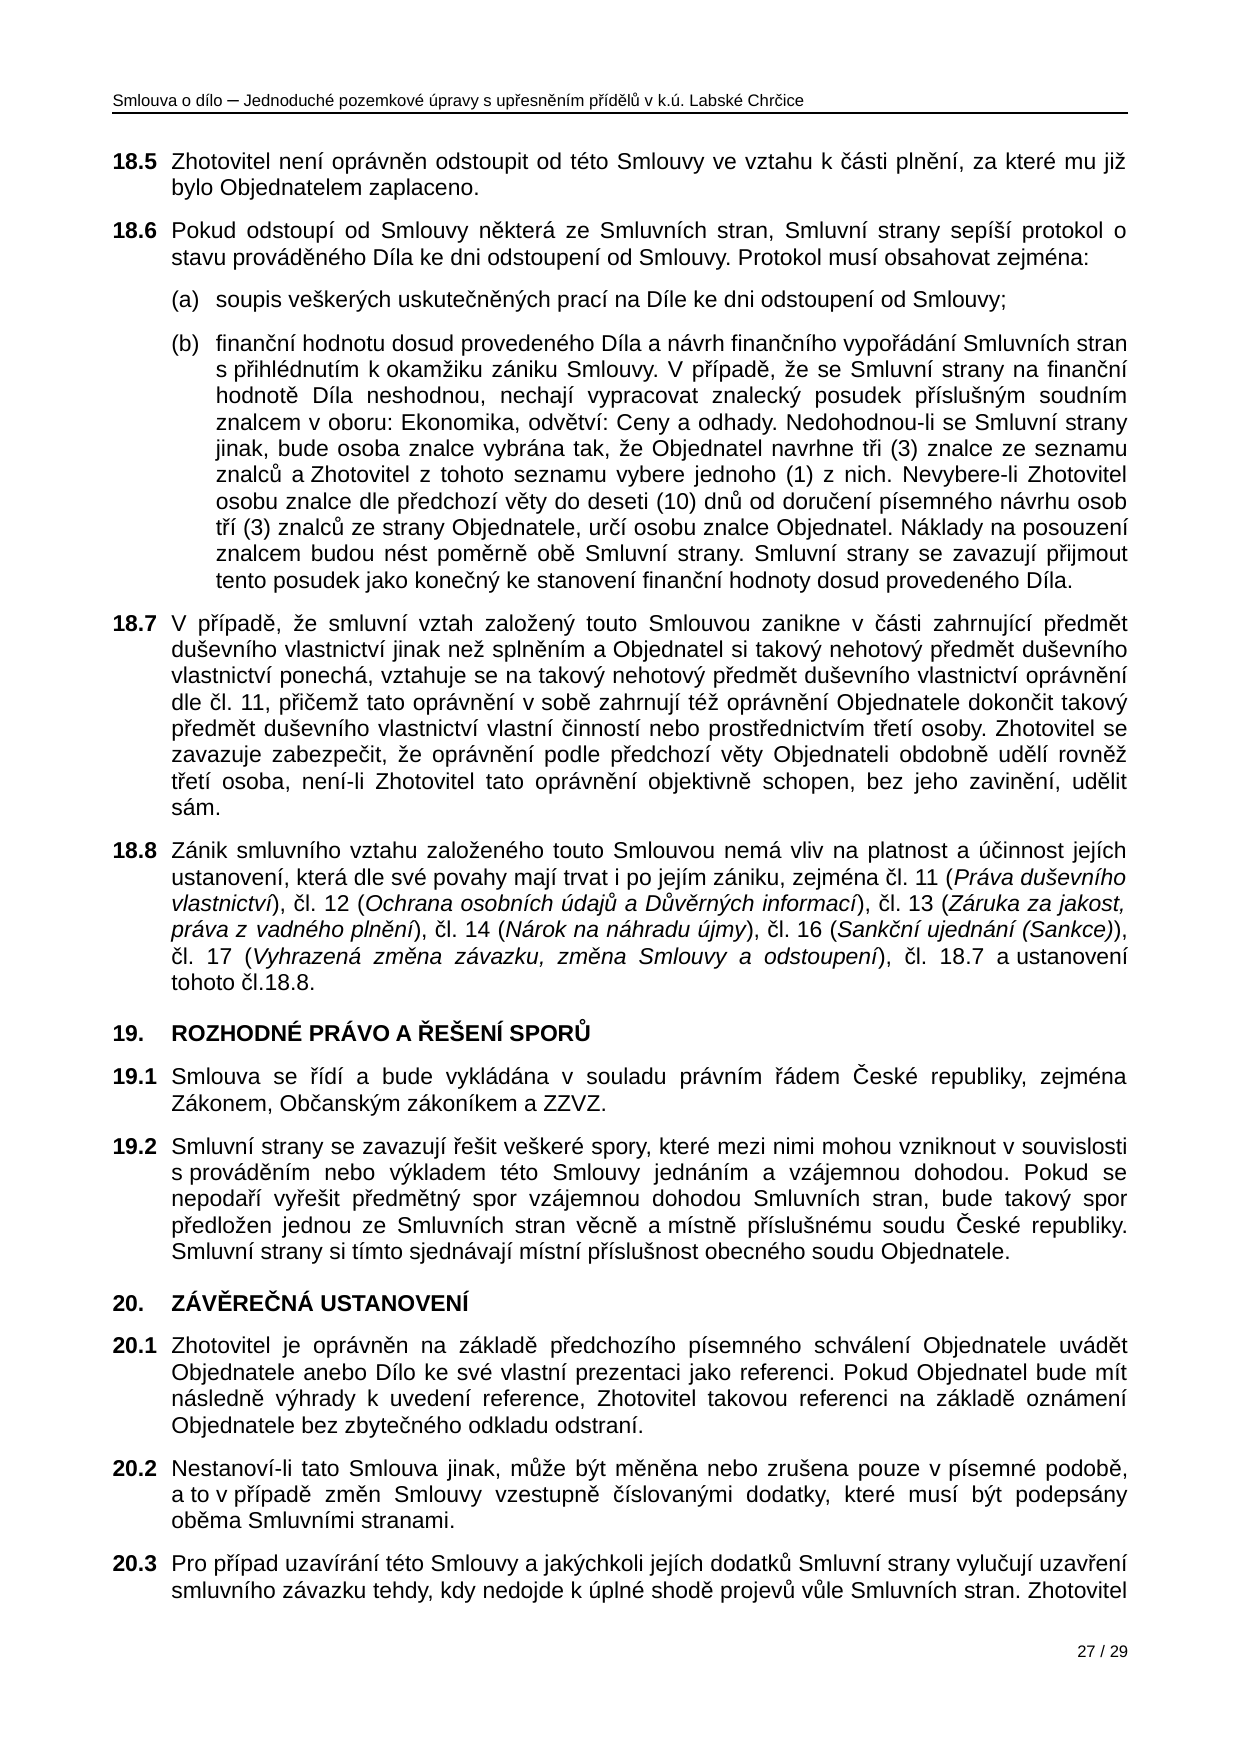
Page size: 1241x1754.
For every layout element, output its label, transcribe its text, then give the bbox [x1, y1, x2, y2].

text Závěrečná ustanovení [112, 1289, 1128, 1316]
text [112, 1550, 1128, 1603]
text Zhotovitel není oprávněn odstoupit od této Smlouvy ve vztahu k části plnění, za které mu již bylo Objednatelem zaplaceno. [112, 148, 1128, 200]
text Smlouva se řídí a bude vykládána v souladu právním řádem České republiky, zejména Zákonem, Občanským zákoníkem a ZZVZ. [112, 1063, 1128, 1116]
text Nestanoví-li tato Smlouva jinak, může být měněna nebo zrušena pouze v písemné podobě, a to v případě změn Smlouvy vzestupně číslovanými dodatky, které musí být podepsány oběma Smluvními stranami. [112, 1454, 1128, 1534]
text Pokud odstoupí od Smlouvy některá ze Smluvních stran, Smluvní strany sepíší protokol o stavu prováděného Díla ke dni odstoupení od Smlouvy. Protokol musí obsahovat zejména: [112, 217, 1128, 270]
list finanční hodnotu dosud provedeného Díla a návrh finančního vypořádání Smluvních stran s přihlédnutím k okamžiku zániku Smlouvy. V případě, že se Smluvní strany na finanční hodnotě Díla neshodnou, nechají vypracovat znalecký posudek příslušným soudním znalcem v oboru: Ekonomika, odvětví: Ceny a odhady. Nedohodnou-li se Smluvní strany jinak, bude osoba znalce vybrána tak, že Objednatel navrhne tři (3) znalce ze seznamu znalců a Zhotovitel z tohoto seznamu vybere jednoho (1) z nich. Nevybere-li Zhotovitel osobu znalce dle předchozí věty do deseti (10) dnů od doručení písemného návrhu osob tří (3) znalců ze strany Objednatele, určí osobu znalce Objednatel. Náklady na posouzení znalcem budou nést poměrně obě Smluvní strany. Smluvní strany se zavazují přijmout tento posudek jako konečný ke stanovení finanční hodnoty dosud provedeného Díla. [171, 329, 1128, 593]
list soupis veškerých uskutečněných prací na Díle ke dni odstoupení od Smlouvy; [171, 286, 1128, 313]
text Rozhodné právo a řešení sporů [112, 1020, 1128, 1047]
text Zánik smluvního vztahu založeného touto Smlouvou nemá vliv na platnost a účinnost jejích ustanovení, která dle své povahy mají trvat i po jejím zániku, zejména čl. 11 (Práva duševního vlastnictví), čl. 12 (Ochrana osobních údajů a Důvěrných informací), čl. 13 (Záruka za jakost, práva z vadného plnění), čl. 14 (Nárok na náhradu újmy), čl. 16 (Sankční ujednání (Sankce)), čl. 17 (Vyhrazená změna závazku, změna Smlouvy a odstoupení), čl. 18.7 a ustanovení tohoto čl.18.8. [112, 837, 1128, 995]
text Smluvní strany se zavazují řešit veškeré spory, které mezi nimi mohou vzniknout v souvislosti s prováděním nebo výkladem této Smlouvy jednáním a vzájemnou dohodou. Pokud se nepodaří vyřešit předmětný spor vzájemnou dohodou Smluvních stran, bude takový spor předložen jednou ze Smluvních stran věcně a místně příslušnému soudu České republiky. Smluvní strany si tímto sjednávají místní příslušnost obecného soudu Objednatele. [112, 1133, 1128, 1264]
text Zhotovitel je oprávněn na základě předchozího písemného schválení Objednatele uvádět Objednatele anebo Dílo ke své vlastní prezentaci jako referenci. Pokud Objednatel bude mít následně výhrady k uvedení reference, Zhotovitel takovou referenci na základě oznámení Objednatele bez zbytečného odkladu odstraní. [112, 1332, 1128, 1438]
text V případě, že smluvní vztah založený touto Smlouvou zanikne v části zahrnující předmět duševního vlastnictví jinak než splněním a Objednatel si takový nehotový předmět duševního vlastnictví ponechá, vztahuje se na takový nehotový předmět duševního vlastnictví oprávnění dle čl. 11, přičemž tato oprávnění v sobě zahrnují též oprávnění Objednatele dokončit takový předmět duševního vlastnictví vlastní činností nebo prostřednictvím třetí osoby. Zhotovitel se zavazuje zabezpečit, že oprávnění podle předchozí věty Objednateli obdobně udělí rovněž třetí osoba, není-li Zhotovitel tato oprávnění objektivně schopen, bez jeho zavinění, udělit sám. [112, 610, 1128, 821]
